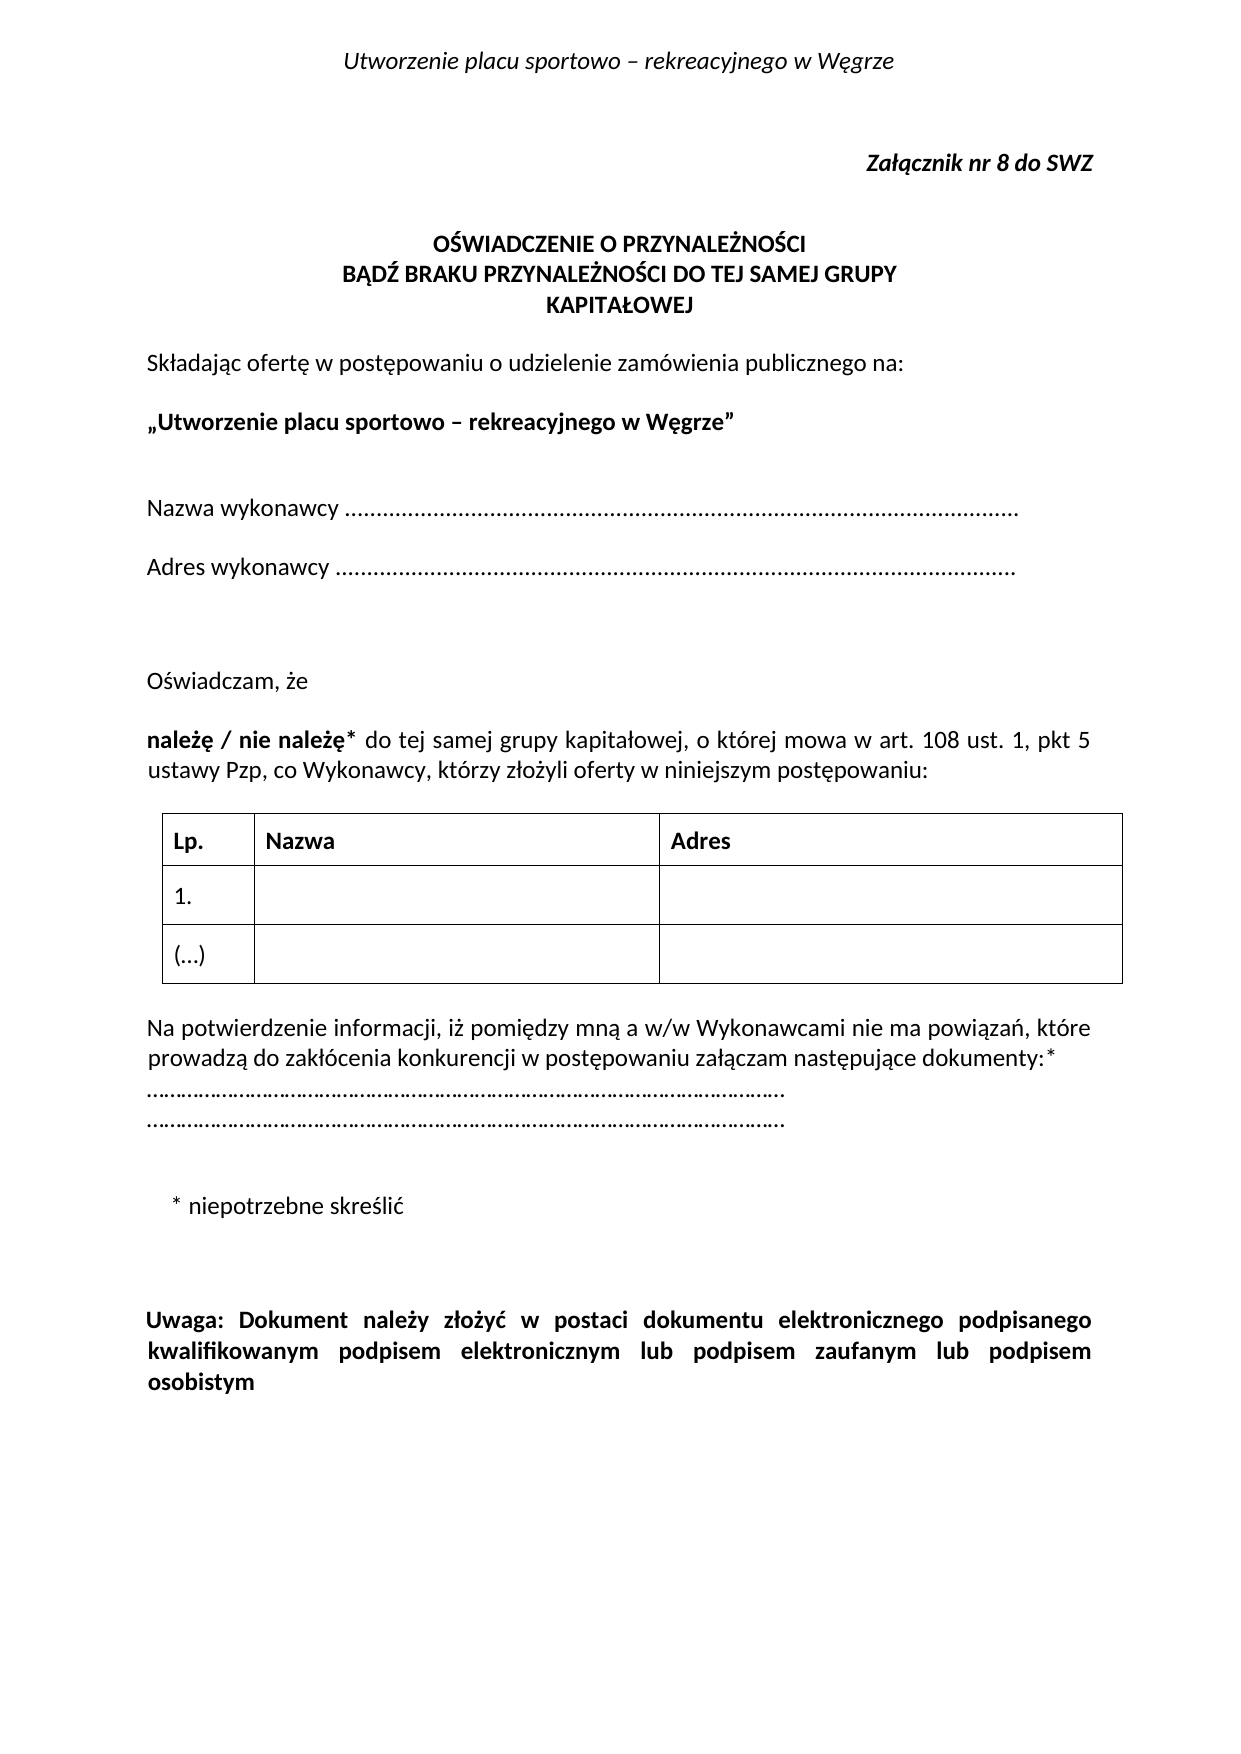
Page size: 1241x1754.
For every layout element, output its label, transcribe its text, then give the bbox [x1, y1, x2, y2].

text ………………………………………………………………………………………………… [147, 1103, 1093, 1134]
subtitle KAPITAŁOWEJ [147, 289, 1093, 319]
text * niepotrzebne skreślić [148, 1190, 1093, 1221]
text Składając ofertę w postępowaniu o udzielenie zamówienia publicznego na: [147, 347, 1093, 378]
text Uwaga: Dokument należy złożyć w postaci dokumentu elektronicznego podpisanego kwalifikowanym podpisem elektronicznym lub podpisem zaufanym lub podpisem osobistym [146, 1305, 1093, 1396]
text ………………………………………………………………………………………………… [147, 1073, 1093, 1103]
table_cell (…) [163, 925, 254, 983]
table_cell [660, 925, 1122, 983]
text należę / nie należę* do tej samej grupy kapitałowej, o której mowa w art. 108 ust. 1, pkt 5 ustawy Pzp, co Wykonawcy, którzy złożyli oferty w niniejszym postępowaniu: [147, 724, 1093, 785]
text Na potwierdzenie informacji, iż pomiędzy mną a w/w Wykonawcami nie ma powiązań, które prowadzą do zakłócenia konkurencji w postępowaniu załączam następujące dokumenty:* [147, 1012, 1093, 1073]
table_header Adres [660, 814, 1122, 865]
table_cell [255, 866, 659, 924]
table_cell 1. [163, 866, 254, 924]
text „Utworzenie placu sportowo – rekreacyjnego w Węgrze” [147, 406, 1093, 436]
table_cell [660, 866, 1122, 924]
table_header Lp. [163, 814, 254, 865]
text Załącznik nr 8 do SWZ [147, 148, 1093, 178]
text Nazwa wykonawcy ........................................................................................................... [147, 492, 1093, 523]
text OŚWIADCZENIE O PRZYNALEŻNOŚCI [147, 228, 1093, 258]
text BĄDŹ BRAKU PRZYNALEŻNOŚCI DO TEJ SAMEJ GRUPY [147, 258, 1093, 289]
table_cell [255, 925, 659, 983]
table_header Nazwa [255, 814, 659, 865]
text Adres wykonawcy ............................................................................................................ [147, 551, 1093, 581]
text Oświadczam, że [147, 666, 1093, 696]
